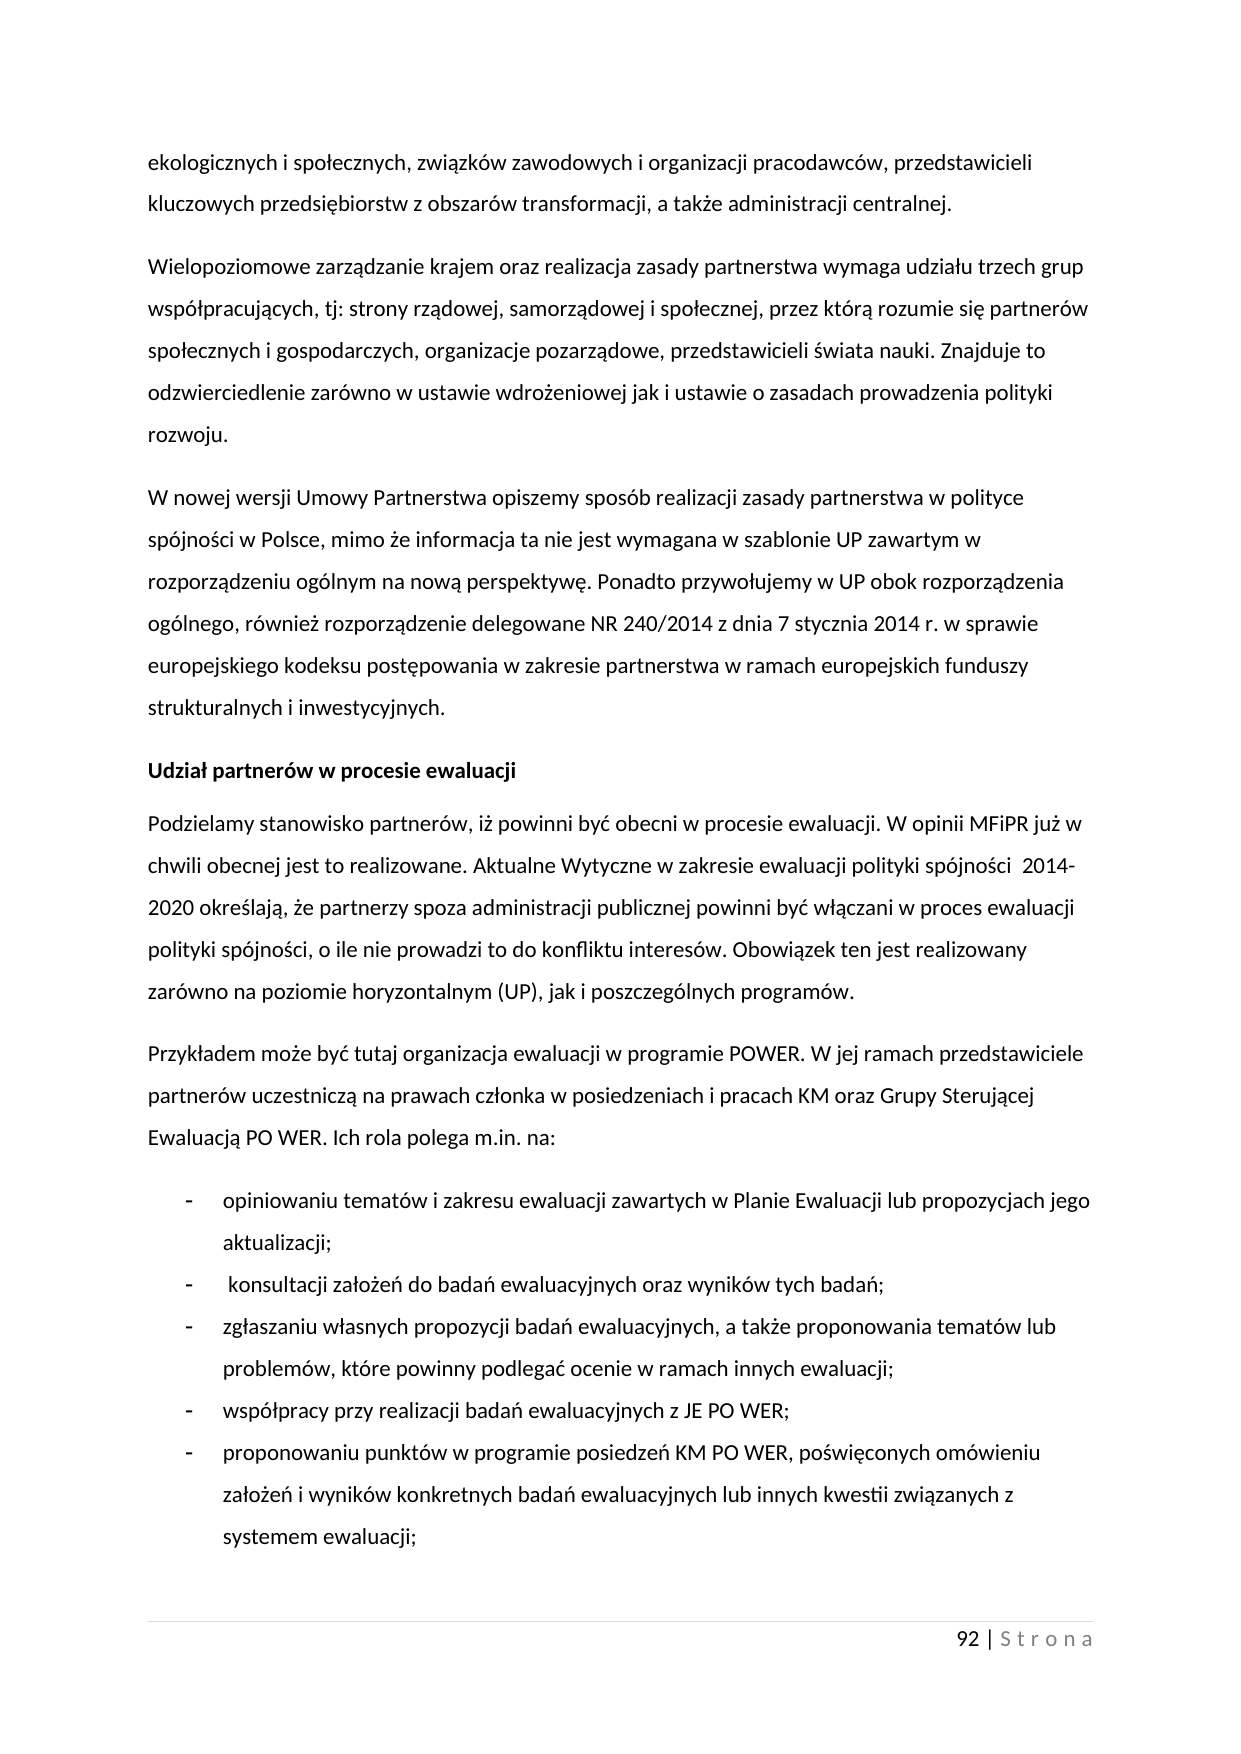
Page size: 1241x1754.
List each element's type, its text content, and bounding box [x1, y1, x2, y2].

list opiniowaniu tematów i zakresu ewaluacji zawartych w Planie Ewaluacji lub propozycjach jego aktualizacji; [185, 1186, 1093, 1256]
text Udział partnerów w procesie ewaluacji [148, 756, 1093, 784]
list proponowaniu punktów w programie posiedzeń KM PO WER, poświęconych omówieniu założeń i wyników konkretnych badań ewaluacyjnych lub innych kwestii związanych z systemem ewaluacji; [185, 1438, 1093, 1550]
text Podzielamy stanowisko partnerów, iż powinni być obecni w procesie ewaluacji. W opinii MFiPR już w chwili obecnej jest to realizowane. Aktualne Wytyczne w zakresie ewaluacji polityki spójności 2014-2020 określają, że partnerzy spoza administracji publicznej powinni być włączani w proces ewaluacji polityki spójności, o ile nie prowadzi to do konfliktu interesów. Obowiązek ten jest realizowany zarówno na poziomie horyzontalnym (UP), jak i poszczególnych programów. [148, 809, 1093, 1005]
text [148, 148, 1093, 218]
list konsultacji założeń do badań ewaluacyjnych oraz wyników tych badań; [185, 1270, 1093, 1298]
text W nowej wersji Umowy Partnerstwa opiszemy sposób realizacji zasady partnerstwa w polityce spójności w Polsce, mimo że informacja ta nie jest wymagana w szablonie UP zawartym w rozporządzeniu ogólnym na nową perspektywę. Ponadto przywołujemy w UP obok rozporządzenia ogólnego, również rozporządzenie delegowane NR 240/2014 z dnia 7 stycznia 2014 r. w sprawie europejskiego kodeksu postępowania w zakresie partnerstwa w ramach europejskich funduszy strukturalnych i inwestycyjnych. [148, 483, 1093, 721]
list współpracy przy realizacji badań ewaluacyjnych z JE PO WER; [185, 1396, 1093, 1424]
list zgłaszaniu własnych propozycji badań ewaluacyjnych, a także proponowania tematów lub problemów, które powinny podlegać ocenie w ramach innych ewaluacji; [185, 1312, 1093, 1382]
text Wielopoziomowe zarządzanie krajem oraz realizacja zasady partnerstwa wymaga udziału trzech grup współpracujących, tj: strony rządowej, samorządowej i społecznej, przez którą rozumie się partnerów społecznych i gospodarczych, organizacje pozarządowe, przedstawicieli świata nauki. Znajduje to odzwierciedlenie zarówno w ustawie wdrożeniowej jak i ustawie o zasadach prowadzenia polityki rozwoju. [148, 252, 1093, 448]
text Przykładem może być tutaj organizacja ewaluacji w programie POWER. W jej ramach przedstawiciele partnerów uczestniczą na prawach członka w posiedzeniach i pracach KM oraz Grupy Sterującej Ewaluacją PO WER. Ich rola polega m.in. na: [148, 1039, 1093, 1152]
